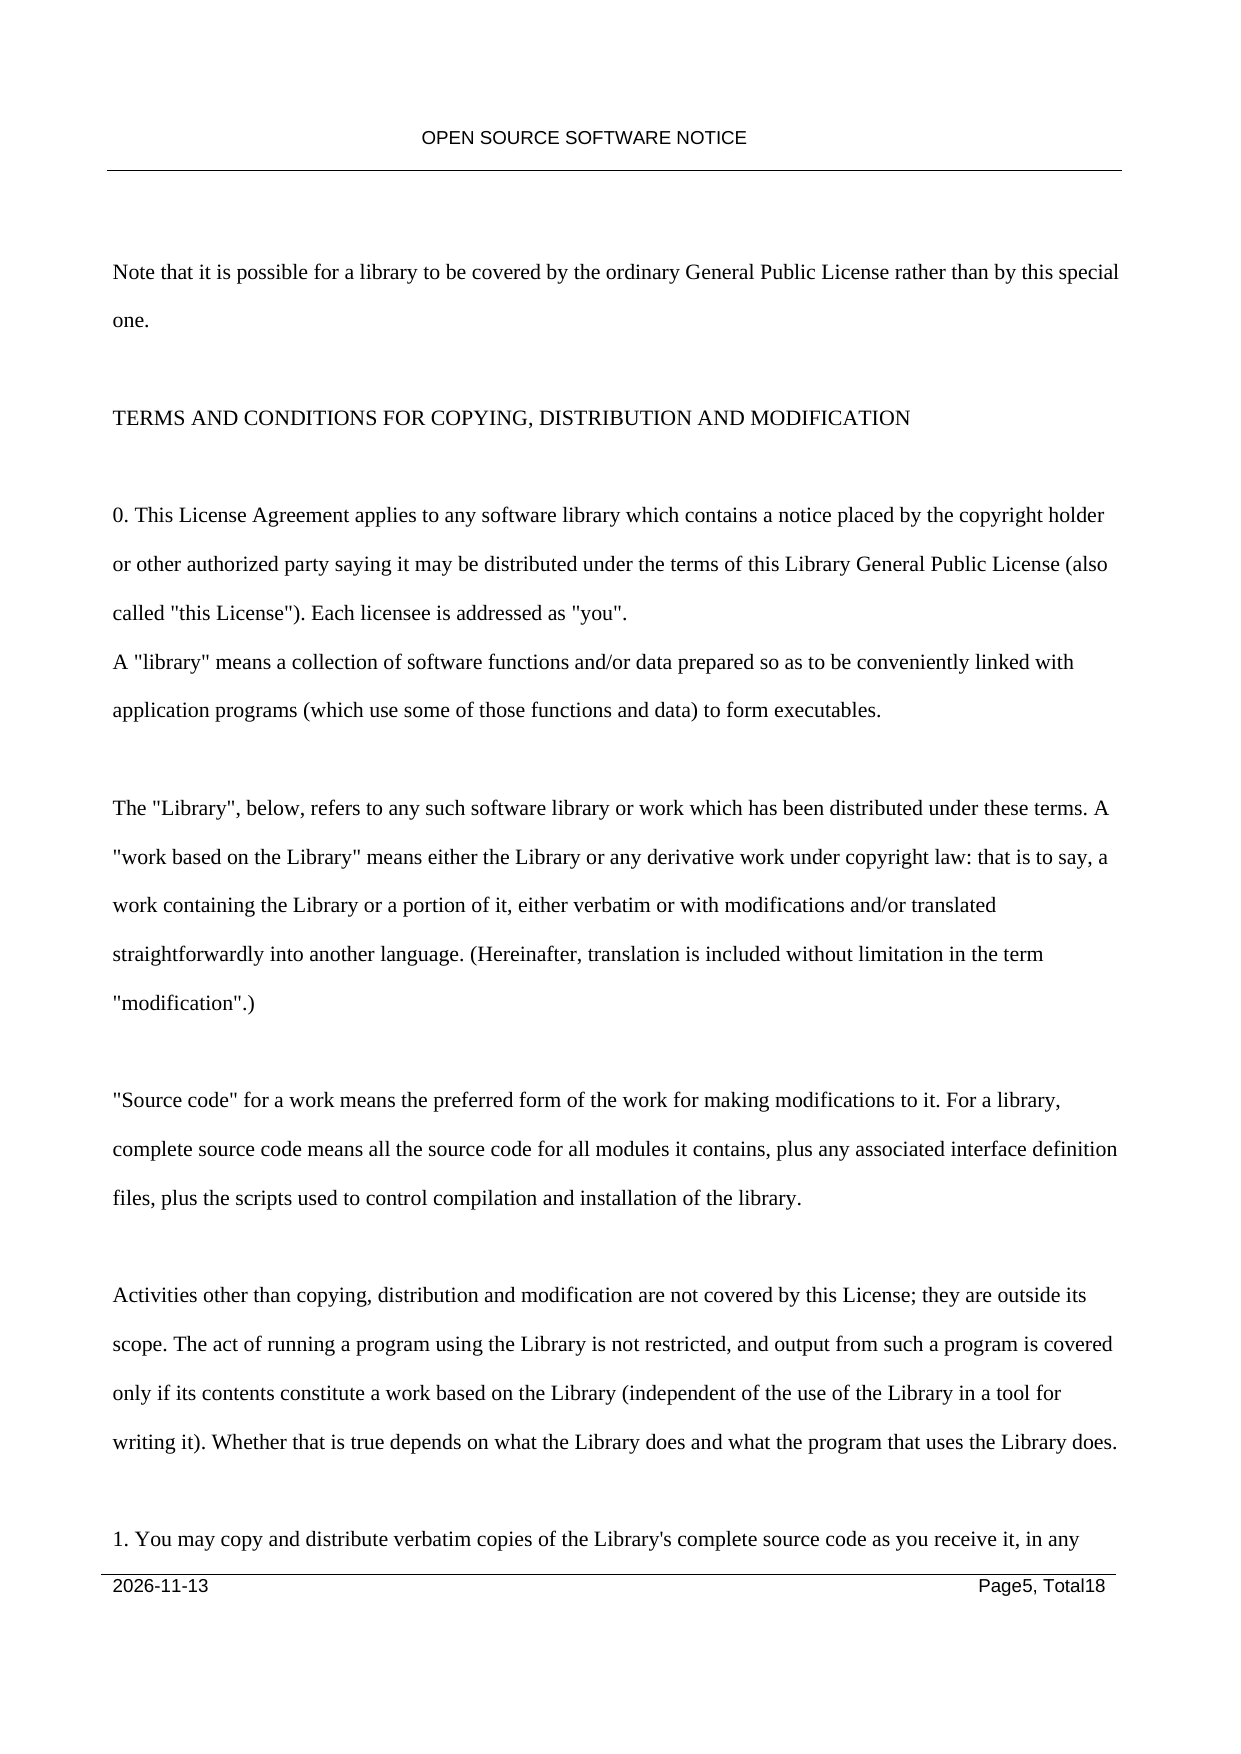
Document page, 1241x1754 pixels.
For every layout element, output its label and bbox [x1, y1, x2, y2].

text [112, 206, 1128, 1555]
